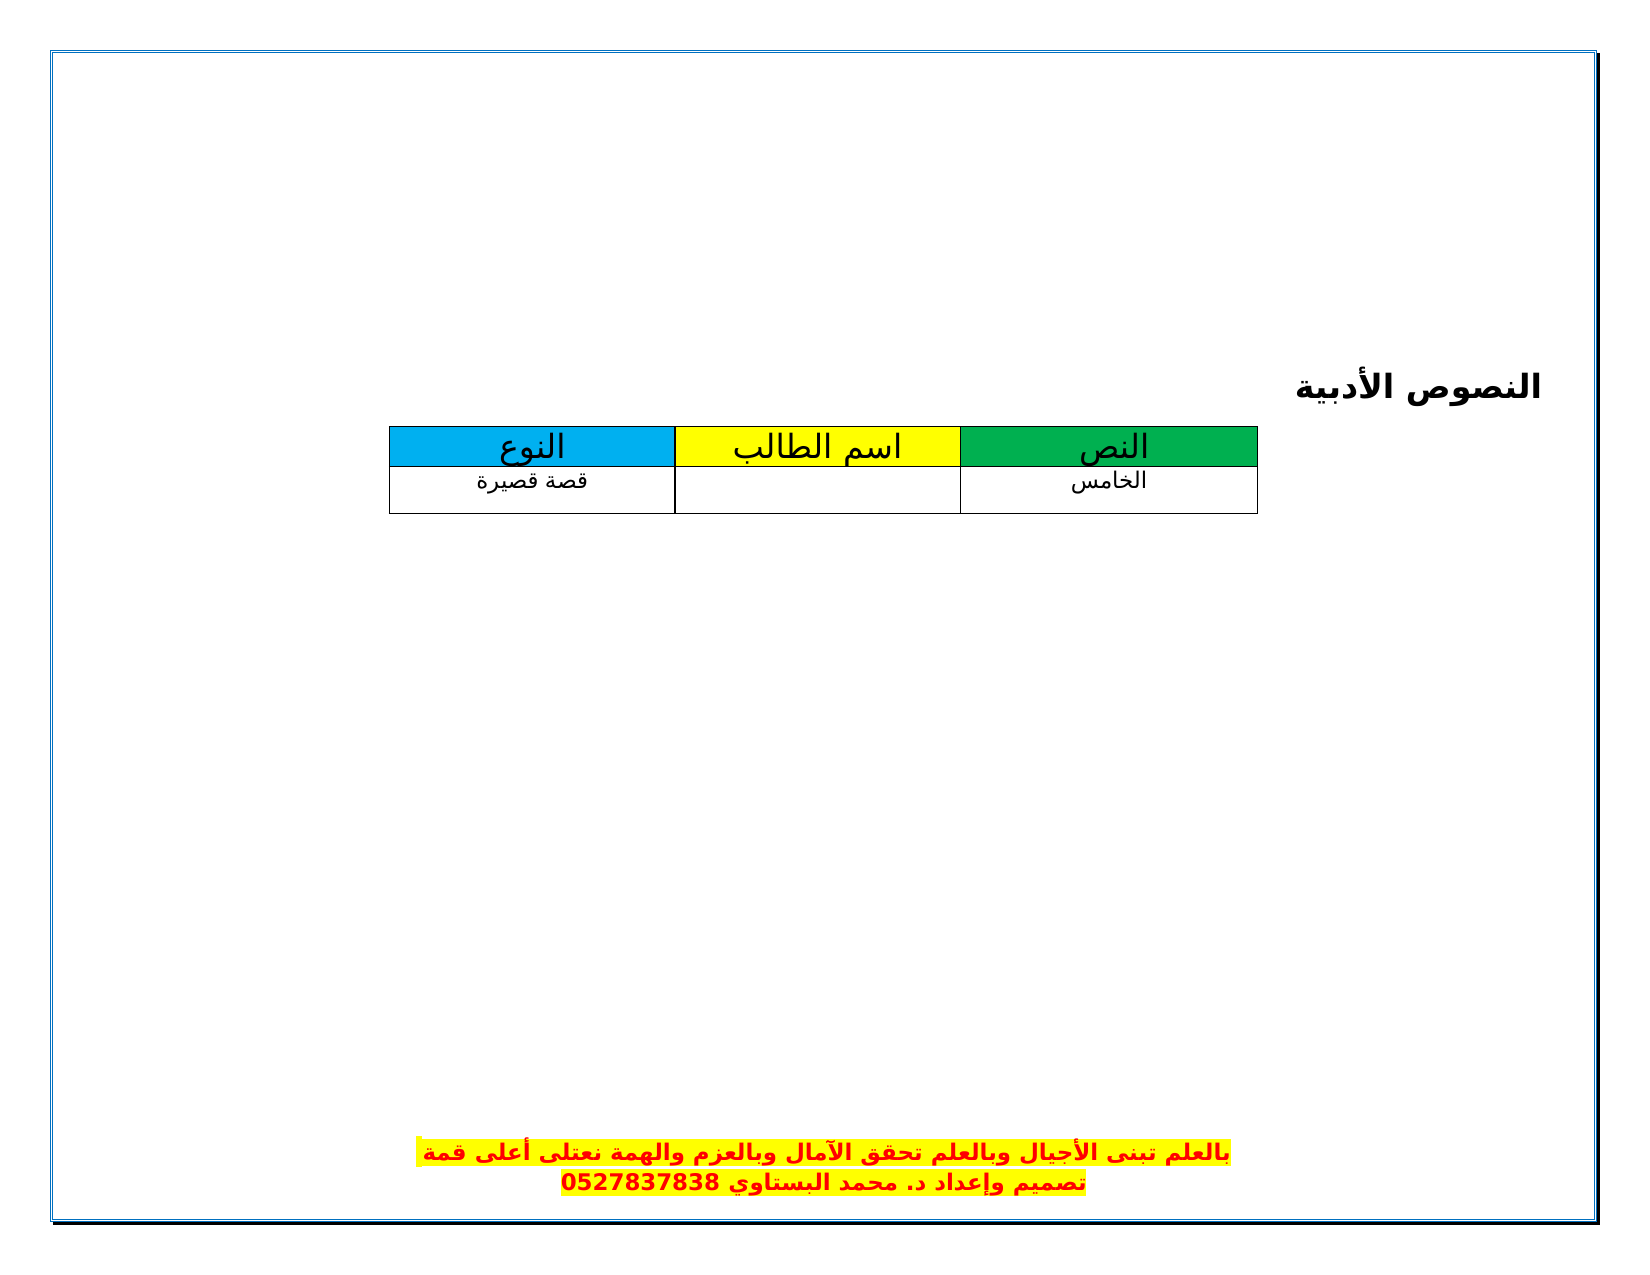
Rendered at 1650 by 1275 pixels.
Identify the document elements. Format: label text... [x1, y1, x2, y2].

text النصوص الأدبية [105, 367, 1542, 406]
table_header النوع [390, 427, 674, 466]
table_header اسم الطالب [676, 427, 960, 466]
table_cell [676, 467, 960, 512]
table_header النص [961, 427, 1257, 466]
